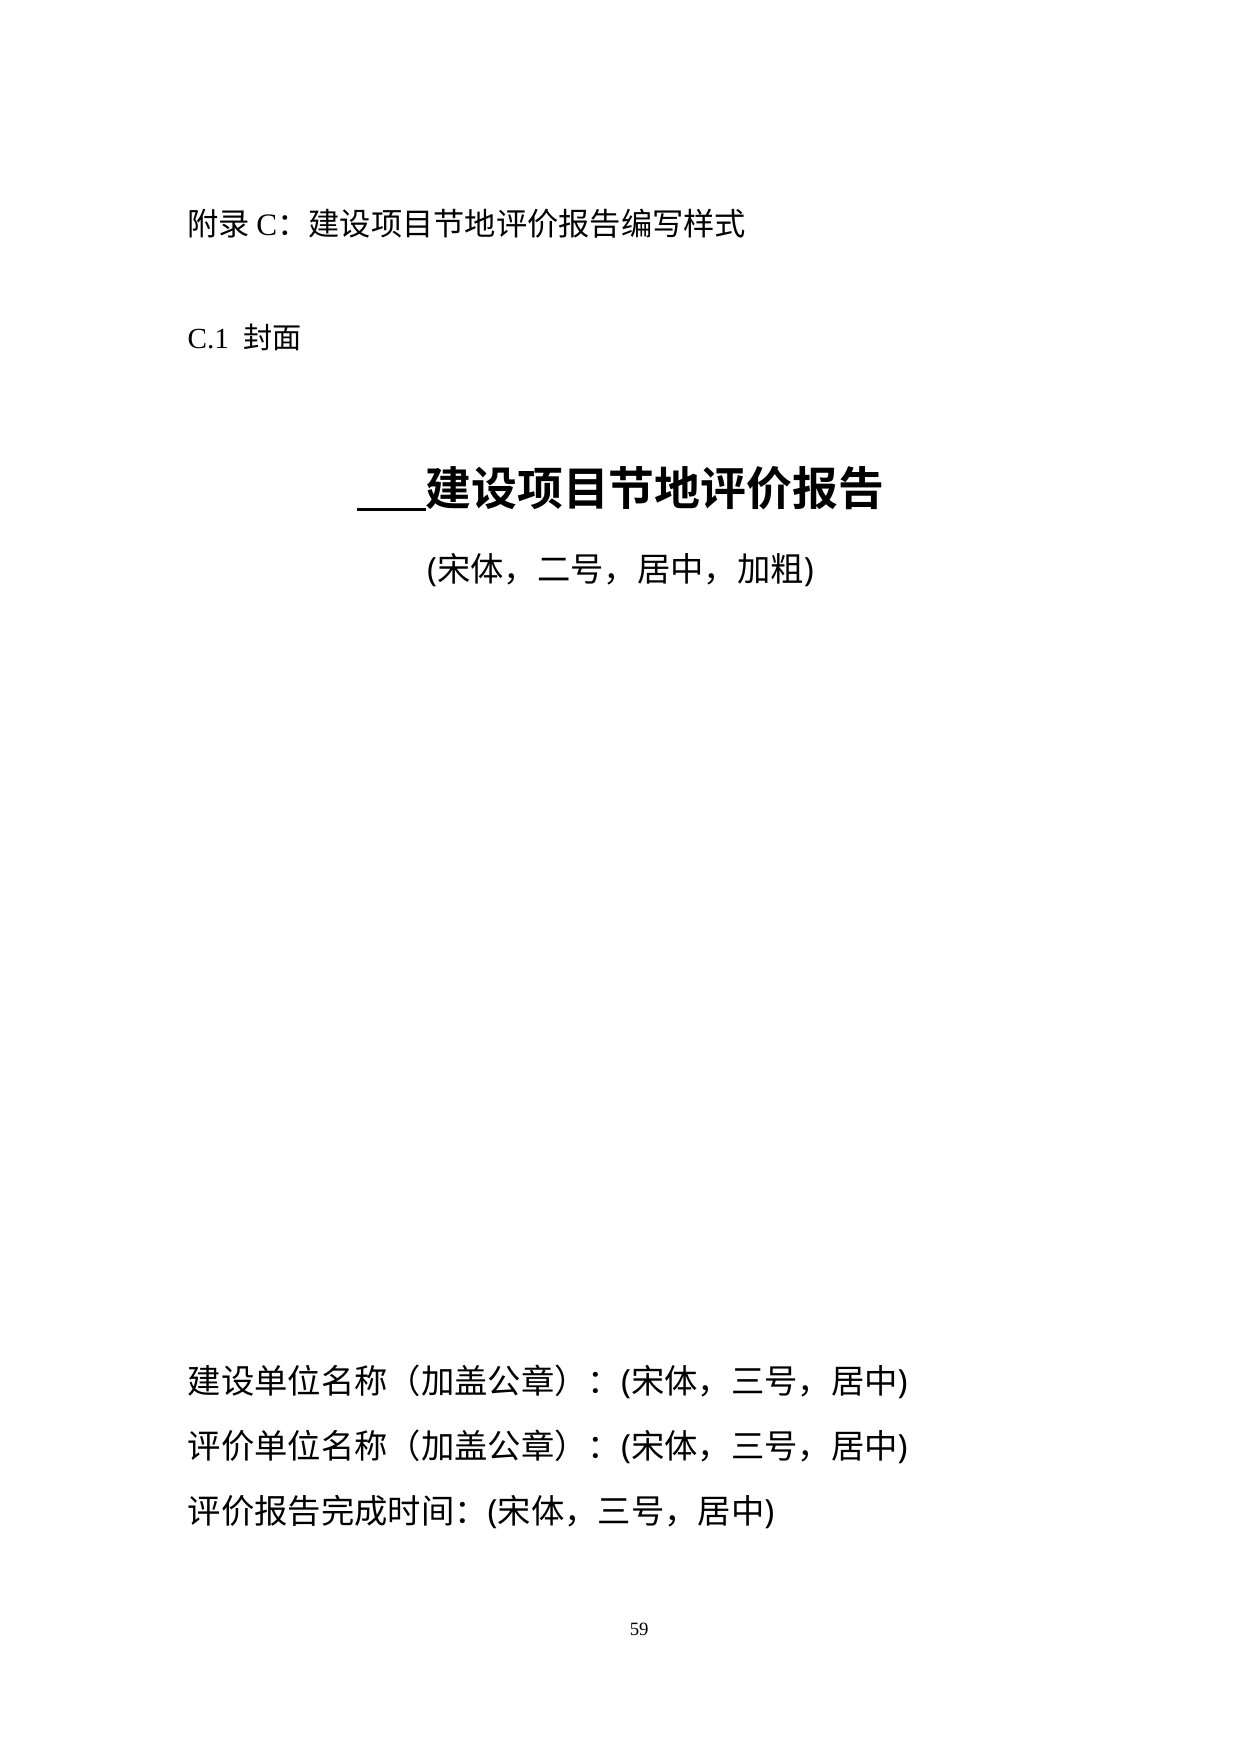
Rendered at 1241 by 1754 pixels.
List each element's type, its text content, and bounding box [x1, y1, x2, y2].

subtitle 附录C：建设项目节地评价报告编写样式 [187, 189, 1053, 254]
text (宋体，二号，居中，加粗) [187, 534, 1053, 599]
subtitle C.1 封面 [187, 304, 1053, 369]
text 评价报告完成时间：(宋体，三号，居中) [187, 1477, 1053, 1542]
text 评价单位名称（加盖公章）：(宋体，三号，居中) [187, 1412, 1053, 1477]
text 建设单位名称（加盖公章）：(宋体，三号，居中) [187, 1347, 1053, 1412]
text 建设项目节地评价报告 [187, 437, 1053, 534]
